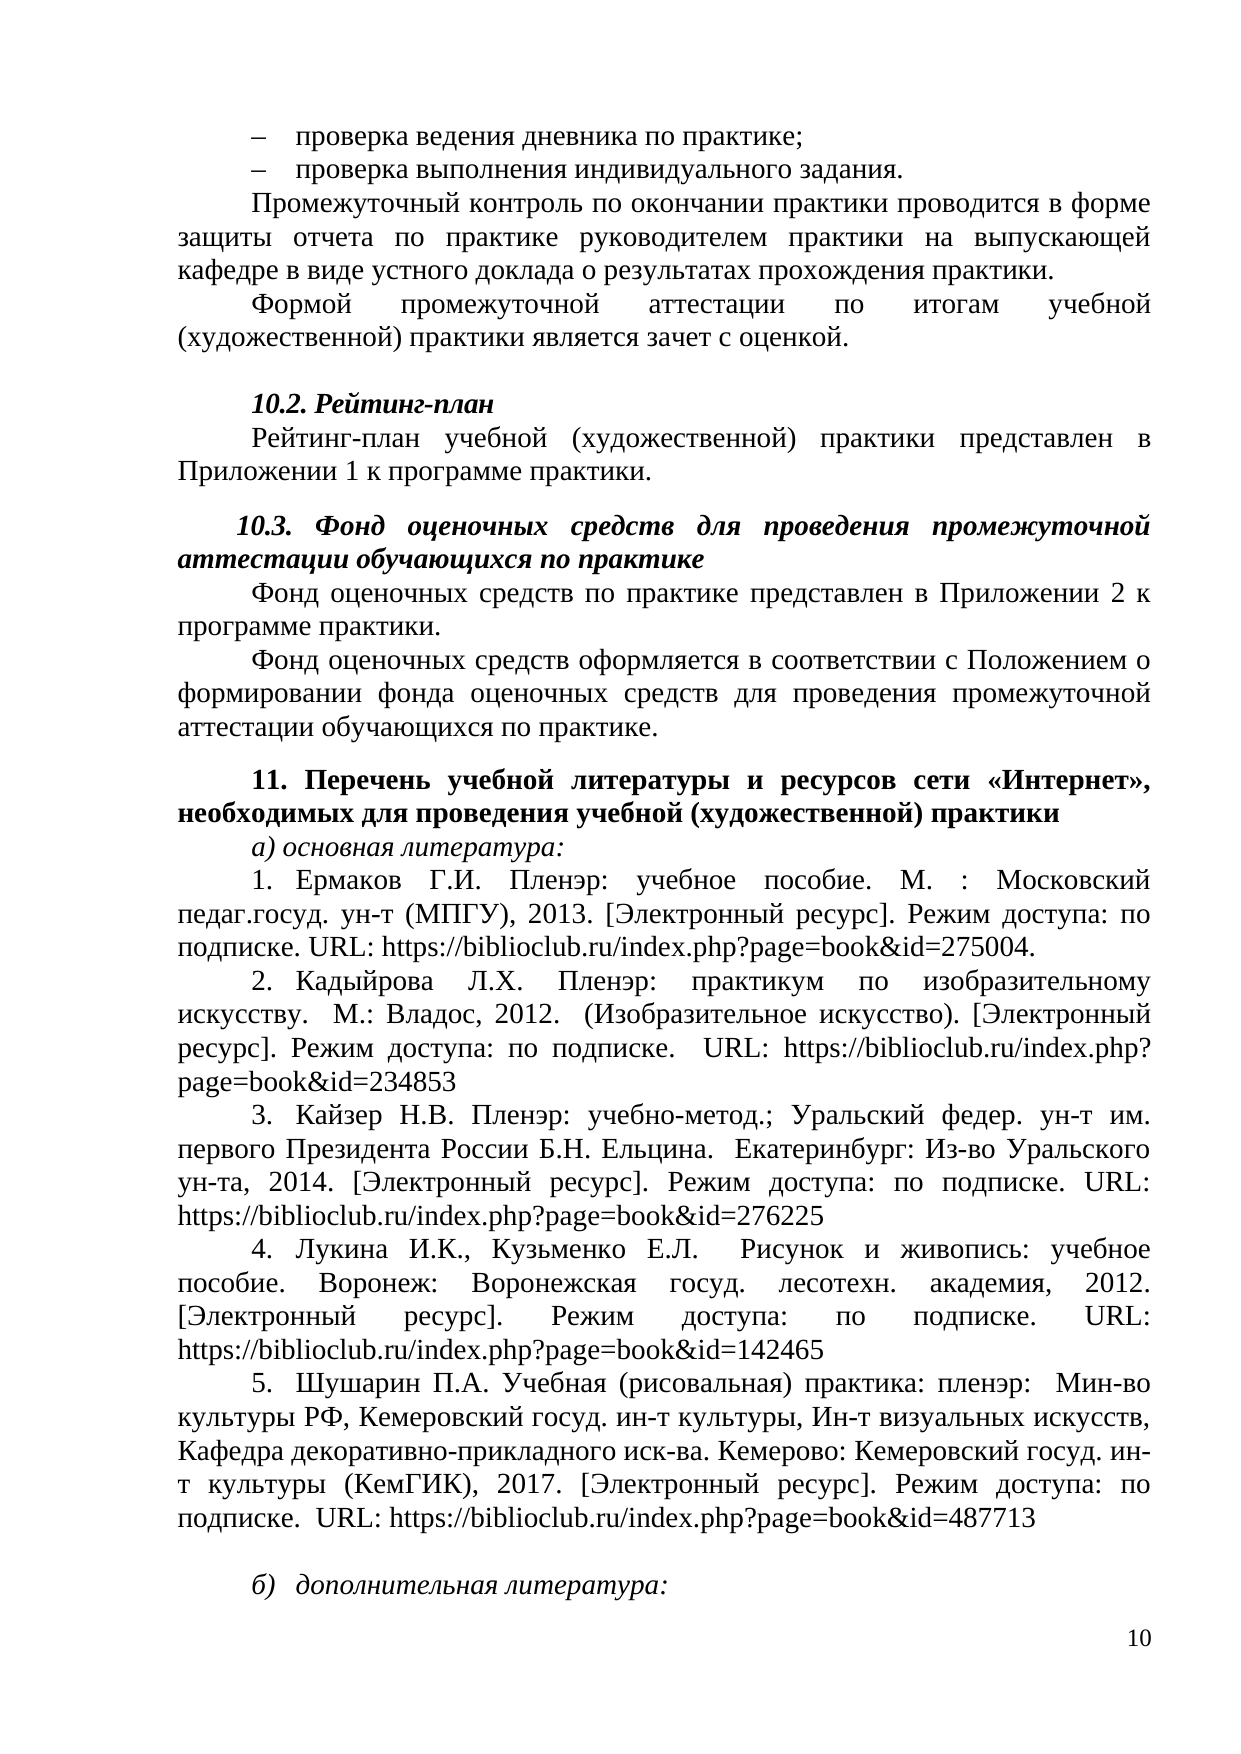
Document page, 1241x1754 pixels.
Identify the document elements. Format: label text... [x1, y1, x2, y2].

text 10.2. Рейтинг-план [177, 386, 1152, 420]
text Рейтинг-план учебной (художественной) практики представлен в Приложении 1 к программе практики. [177, 420, 1152, 487]
list Шушарин П.А. Учебная (рисовальная) практика: пленэр: Мин-во культуры РФ, Кемеровский госуд. ин-т культуры, Ин-т визуальных искусств, Кафедра декоративно-прикладного иск-ва. Кемерово: Кемеровский госуд. ин-т культуры (КемГИК), 2017. [Электронный ресурс]. Режим доступа: по подписке. URL: https://biblioclub.ru/index.php?page=book&id=487713 [177, 1366, 1152, 1533]
text Формой промежуточной аттестации по итогам учебной (художественной) практики является зачет с оценкой. [177, 286, 1152, 353]
text 10.3. Фонд оценочных средств для проведения промежуточной аттестации обучающихся по практике [177, 508, 1152, 575]
list Кадыйрова Л.Х. Пленэр: практикум по изобразительному искусству. М.: Владос, 2012. (Изобразительное искусство). [Электронный ресурс]. Режим доступа: по подписке. URL: https://biblioclub.ru/index.php?page=book&id=234853 [177, 963, 1152, 1097]
list проверка выполнения индивидуального задания. [177, 152, 1152, 185]
list Кайзер Н.В. Пленэр: учебно-метод.; Уральский федер. ун-т им. первого Президента России Б.Н. Ельцина. Екатеринбург: Из-во Уральского ун-та, 2014. [Электронный ресурс]. Режим доступа: по подписке. URL: https://biblioclub.ru/index.php?page=book&id=276225 [177, 1097, 1152, 1231]
text Промежуточный контроль по окончании практики проводится в форме защиты отчета по практике руководителем практики на выпускающей кафедре в виде устного доклада о результатах прохождения практики. [177, 185, 1152, 286]
text а) основная литература: [177, 829, 1152, 862]
list Ермаков Г.И. Пленэр: учебное пособие. М. : Московский педаг.госуд. ун-т (МПГУ), 2013. [Электронный ресурс]. Режим доступа: по подписке. URL: https://biblioclub.ru/index.php?page=book&id=275004. [177, 862, 1152, 963]
text б) дополнительная литература: [177, 1567, 1152, 1600]
list Лукина И.К., Кузьменко Е.Л. Рисунок и живопись: учебное пособие. Воронеж: Воронежская госуд. лесотехн. академия, 2012. [Электронный ресурс]. Режим доступа: по подписке. URL: https://biblioclub.ru/index.php?page=book&id=142465 [177, 1231, 1152, 1366]
text 11. Перечень учебной литературы и ресурсов сети «Интернет», необходимых для проведения учебной (художественной) практики [177, 762, 1152, 829]
text Фонд оценочных средств оформляется в соответствии с Положением о формировании фонда оценочных средств для проведения промежуточной аттестации обучающихся по практике. [177, 642, 1152, 743]
text Фонд оценочных средств по практике представлен в Приложении 2 к программе практики. [177, 575, 1152, 642]
list проверка ведения дневника по практике; [177, 118, 1152, 152]
